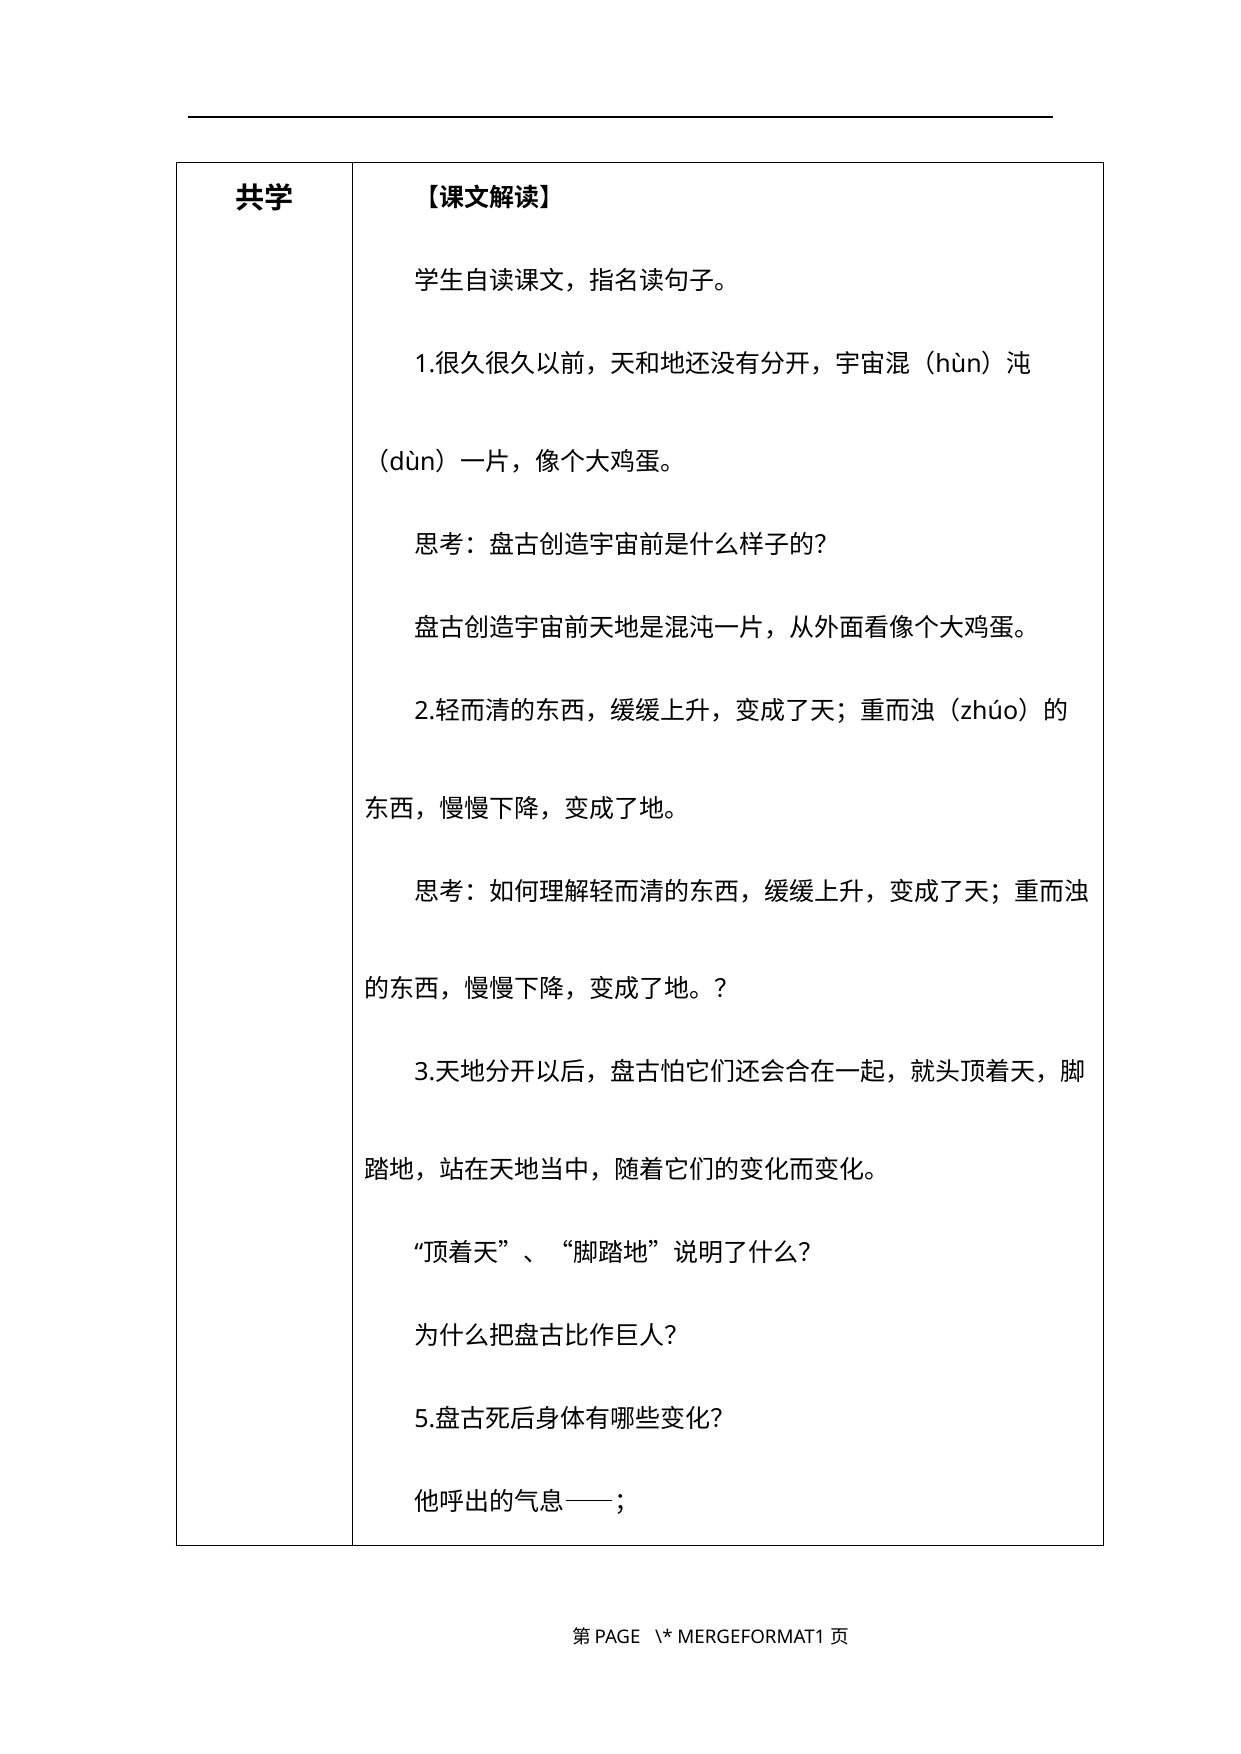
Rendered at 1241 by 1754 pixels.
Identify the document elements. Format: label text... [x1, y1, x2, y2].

table_cell 共学 [177, 163, 352, 1545]
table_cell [353, 163, 1103, 1545]
